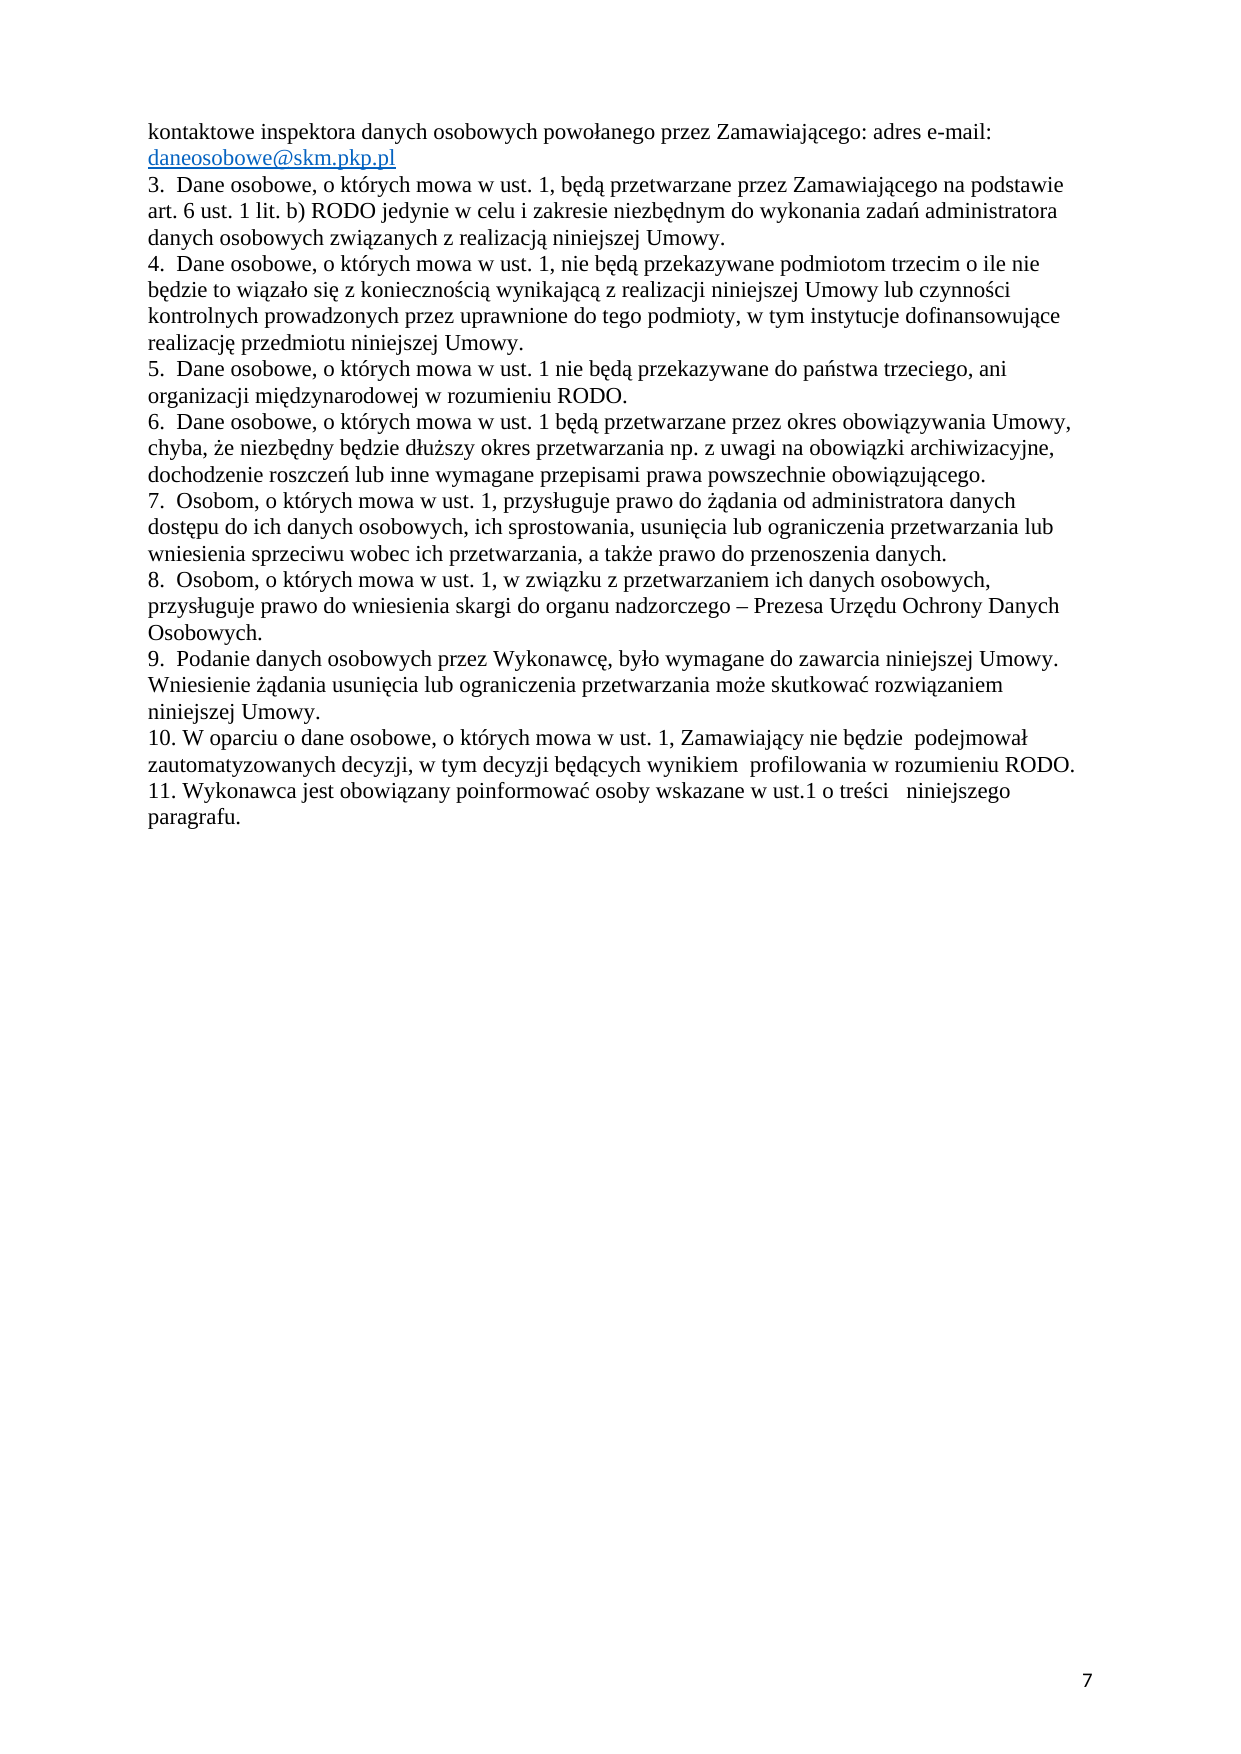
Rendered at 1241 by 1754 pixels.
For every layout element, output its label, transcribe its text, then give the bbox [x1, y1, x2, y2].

text 5. Dane osobowe, o których mowa w ust. 1 nie będą przekazywane do państwa trzeciego, ani organizacji międzynarodowej w rozumieniu RODO. [148, 355, 1092, 408]
text 7. Osobom, o których mowa w ust. 1, przysługuje prawo do żądania od administratora danych dostępu do ich danych osobowych, ich sprostowania, usunięcia lub ograniczenia przetwarzania lub wniesienia sprzeciwu wobec ich przetwarzania, a także prawo do przenoszenia danych. [148, 487, 1092, 566]
text 11. Wykonawca jest obowiązany poinformować osoby wskazane w ust.1 o treści niniejszego paragrafu. [148, 777, 1092, 830]
text 9. Podanie danych osobowych przez Wykonawcę, było wymagane do zawarcia niniejszej Umowy. Wniesienie żądania usunięcia lub ograniczenia przetwarzania może skutkować rozwiązaniem niniejszej Umowy. [148, 645, 1092, 724]
text 10. W oparciu o dane osobowe, o których mowa w ust. 1, Zamawiający nie będzie podejmował zautomatyzowanych decyzji, w tym decyzji będących wynikiem profilowania w rozumieniu RODO. [148, 724, 1092, 777]
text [148, 118, 1092, 171]
text 3. Dane osobowe, o których mowa w ust. 1, będą przetwarzane przez Zamawiającego na podstawie art. 6 ust. 1 lit. b) RODO jedynie w celu i zakresie niezbędnym do wykonania zadań administratora danych osobowych związanych z realizacją niniejszej Umowy. [148, 171, 1092, 250]
text 8. Osobom, o których mowa w ust. 1, w związku z przetwarzaniem ich danych osobowych, przysługuje prawo do wniesienia skargi do organu nadzorczego – Prezesa Urzędu Ochrony Danych Osobowych. [148, 566, 1092, 645]
text 4. Dane osobowe, o których mowa w ust. 1, nie będą przekazywane podmiotom trzecim o ile nie będzie to wiązało się z koniecznością wynikającą z realizacji niniejszej Umowy lub czynności kontrolnych prowadzonych przez uprawnione do tego podmioty, w tym instytucje dofinansowujące realizację przedmiotu niniejszej Umowy. [148, 250, 1092, 355]
text 6. Dane osobowe, o których mowa w ust. 1 będą przetwarzane przez okres obowiązywania Umowy, chyba, że niezbędny będzie dłuższy okres przetwarzania np. z uwagi na obowiązki archiwizacyjne, dochodzenie roszczeń lub inne wymagane przepisami prawa powszechnie obowiązującego. [148, 408, 1092, 487]
